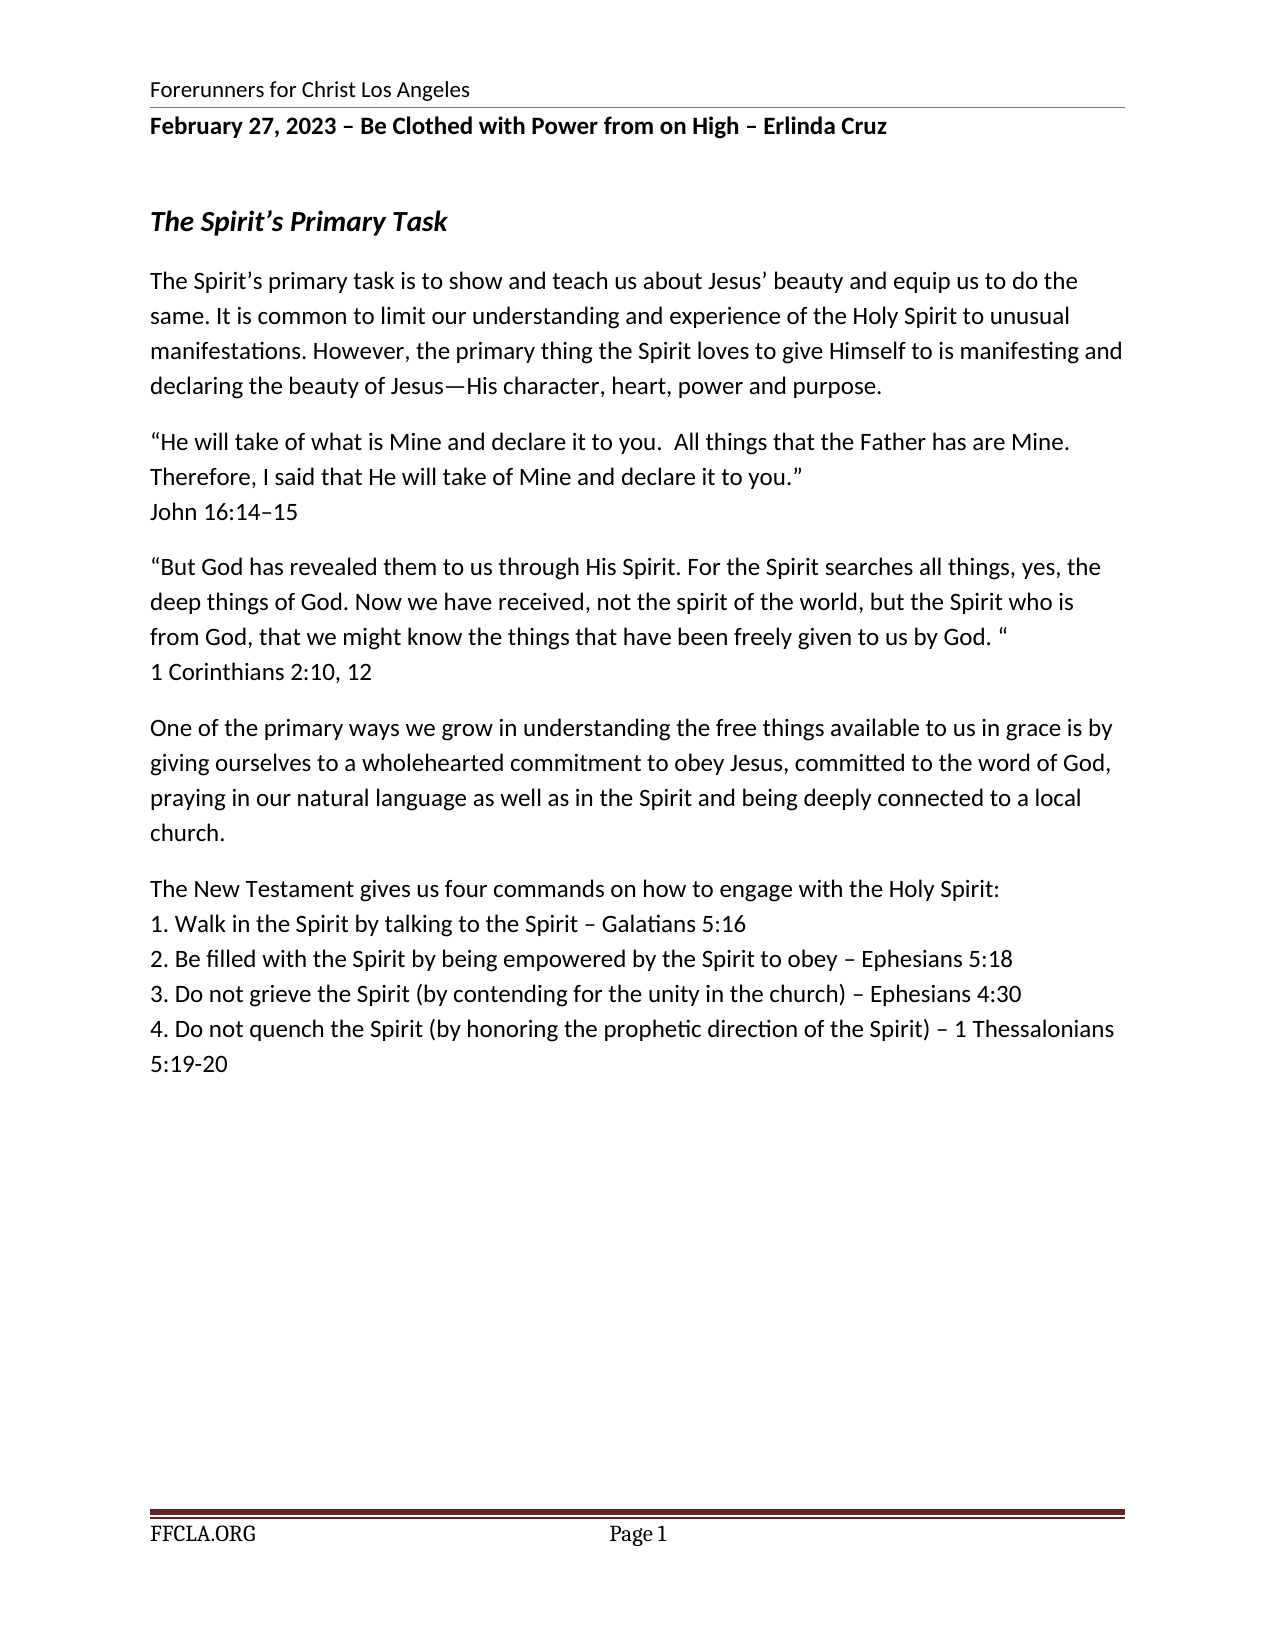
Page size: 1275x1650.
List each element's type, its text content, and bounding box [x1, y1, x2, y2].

text “But God has revealed them to us through His Spirit. For the Spirit searches all things, yes, the deep things of God. Now we have received, not the spirit of the world, but the Spirit who is from God, that we might know the things that have been freely given to us by God. “ 1 Corinthians 2:10, 12 [150, 551, 1125, 687]
text The New Testament gives us four commands on how to engage with the Holy Spirit: 1. Walk in the Spirit by talking to the Spirit – Galatians 5:16 2. Be filled with the Spirit by being empowered by the Spirit to obey – Ephesians 5:18 3. Do not grieve the Spirit (by contending for the unity in the church) – Ephesians 4:30 4. Do not quench the Spirit (by honoring the prophetic direction of the Spirit) – 1 Thessalonians 5:19-20 [150, 873, 1125, 1079]
text The Spirit’s primary task is to show and teach us about Jesus’ beauty and equip us to do the same. It is common to limit our understanding and experience of the Holy Spirit to unusual manifestations. However, the primary thing the Spirit loves to give Himself to is manifesting and declaring the beauty of Jesus—His character, heart, power and purpose. [150, 265, 1125, 400]
text One of the primary ways we grow in understanding the free things available to us in grace is by giving ourselves to a wholehearted commitment to obey Jesus, committed to the word of God, praying in our natural language as well as in the Spirit and being deeply connected to a local church. [150, 712, 1125, 848]
text “He will take of what is Mine and declare it to you. All things that the Father has are Mine. Therefore, I said that He will take of Mine and declare it to you.” John 16:14–15 [150, 426, 1125, 526]
text The Spirit’s Primary Task [150, 203, 1125, 239]
